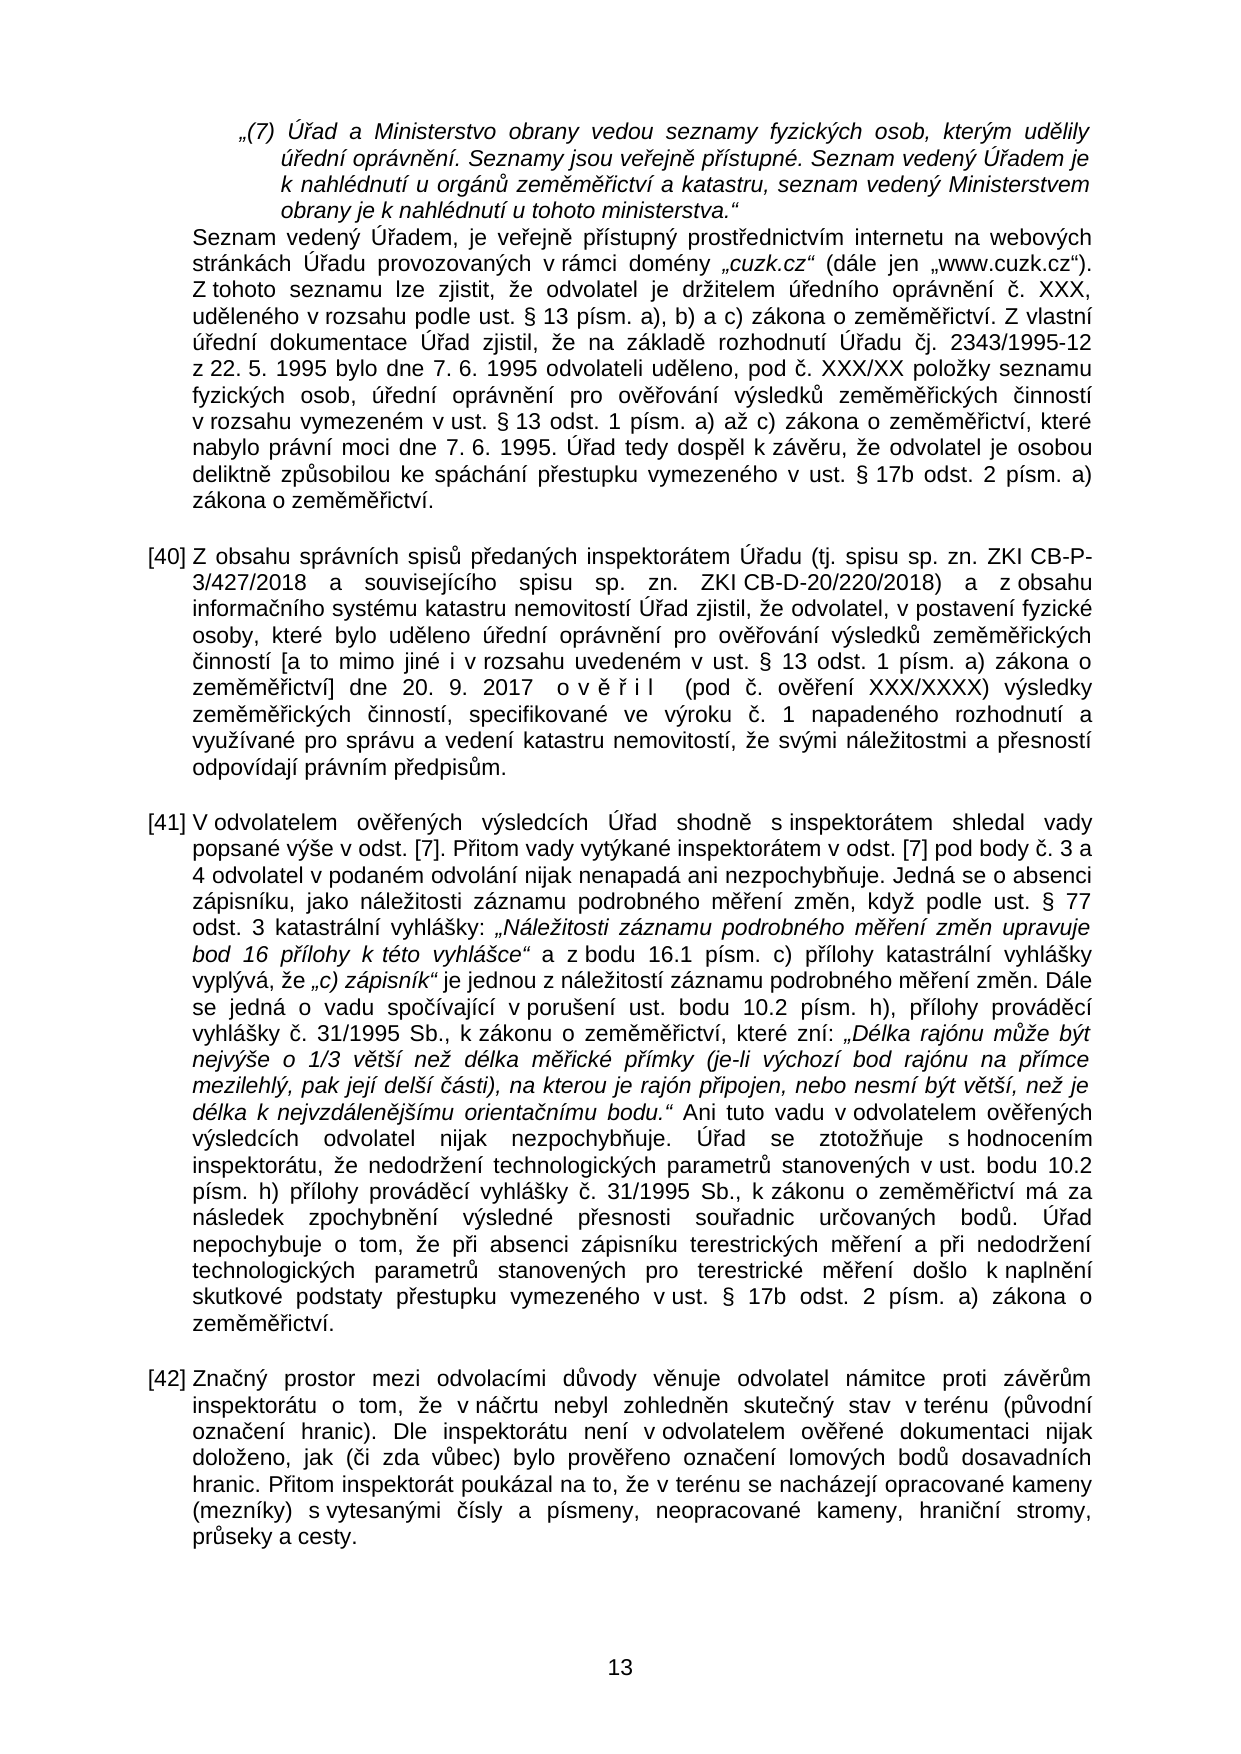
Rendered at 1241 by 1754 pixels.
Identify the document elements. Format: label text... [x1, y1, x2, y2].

text [42] Značný prostor mezi odvolacími důvody věnuje odvolatel námitce proti závěrům inspektorátu o tom, že v náčrtu nebyl zohledněn skutečný stav v terénu (původní označení hranic). Dle inspektorátu není v odvolatelem ověřené dokumentaci nijak doloženo, jak (či zda vůbec) bylo prověřeno označení lomových bodů dosavadních hranic. Přitom inspektorát poukázal na to, že v terénu se nacházejí opracované kameny (mezníky) s vytesanými čísly a písmeny, neopracované kameny, hraniční stromy, průseky a cesty. [148, 1365, 1092, 1550]
text Seznam vedený Úřadem, je veřejně přístupný prostřednictvím internetu na webových stránkách Úřadu provozovaných v rámci domény „cuzk.cz“ (dále jen „www.cuzk.cz“). Z tohoto seznamu lze zjistit, že odvolatel je držitelem úředního oprávnění č. XXX, uděleného v rozsahu podle ust. § 13 písm. a), b) a c) zákona o zeměměřictví. Z vlastní úřední dokumentace Úřad zjistil, že na základě rozhodnutí Úřadu čj. 2343/1995-12 z 22. 5. 1995 bylo dne 7. 6. 1995 odvolateli uděleno, pod č. XXX/XX položky seznamu fyzických osob, úřední oprávnění pro ověřování výsledků zeměměřických činností v rozsahu vymezeném v ust. § 13 odst. 1 písm. a) až c) zákona o zeměměřictví, které nabylo právní moci dne 7. 6. 1995. Úřad tedy dospěl k závěru, že odvolatel je osobou deliktně způsobilou ke spáchání přestupku vymezeného v ust. § 17b odst. 2 písm. a) zákona o zeměměřictví. [192, 223, 1092, 513]
text [41] V odvolatelem ověřených výsledcích Úřad shodně s inspektorátem shledal vady popsané výše v odst. [7]. Přitom vady vytýkané inspektorátem v odst. [7] pod body č. 3 a 4 odvolatel v podaném odvolání nijak nenapadá ani nezpochybňuje. Jedná se o absenci zápisníku, jako náležitosti záznamu podrobného měření změn, když podle ust. § 77 odst. 3 katastrální vyhlášky: „Náležitosti záznamu podrobného měření změn upravuje bod 16 přílohy k této vyhlášce“ a z bodu 16.1 písm. c) přílohy katastrální vyhlášky vyplývá, že „c) zápisník“ je jednou z náležitostí záznamu podrobného měření změn. Dále se jedná o vadu spočívající v porušení ust. bodu 10.2 písm. h), přílohy prováděcí vyhlášky č. 31/1995 Sb., k zákonu o zeměměřictví, které zní: „Délka rajónu může být nejvýše o 1/3 větší než délka měřické přímky (je-li výchozí bod rajónu na přímce mezilehlý, pak její delší části), na kterou je rajón připojen, nebo nesmí být větší, než je délka k nejvzdálenějšímu orientačnímu bodu.“ Ani tuto vadu v odvolatelem ověřených výsledcích odvolatel nijak nezpochybňuje. Úřad se ztotožňuje s hodnocením inspektorátu, že nedodržení technologických parametrů stanovených v ust. bodu 10.2 písm. h) přílohy prováděcí vyhlášky č. 31/1995 Sb., k zákonu o zeměměřictví má za následek zpochybnění výsledné přesnosti souřadnic určovaných bodů. Úřad nepochybuje o tom, že při absenci zápisníku terestrických měření a při nedodržení technologických parametrů stanovených pro terestrické měření došlo k naplnění skutkové podstaty přestupku vymezeného v ust. § 17b odst. 2 písm. a) zákona o zeměměřictví. [148, 809, 1092, 1336]
text „(7) Úřad a Ministerstvo obrany vedou seznamy fyzických osob, kterým udělily úřední oprávnění. Seznamy jsou veřejně přístupné. Seznam vedený Úřadem je k nahlédnutí u orgánů zeměměřictví a katastru, seznam vedený Ministerstvem obrany je k nahlédnutí u tohoto ministerstva.“ [239, 118, 1092, 223]
text [40] Z obsahu správních spisů předaných inspektorátem Úřadu (tj. spisu sp. zn. ZKI CB-P-3/427/2018 a souvisejícího spisu sp. zn. ZKI CB-D-20/220/2018) a z obsahu informačního systému katastru nemovitostí Úřad zjistil, že odvolatel, v postavení fyzické osoby, které bylo uděleno úřední oprávnění pro ověřování výsledků zeměměřických činností [a to mimo jiné i v rozsahu uvedeném v ust. § 13 odst. 1 písm. a) zákona o zeměměřictví] dne 20. 9. 2017 ověřil (pod č. ověření XXX/XXXX) výsledky zeměměřických činností, specifikované ve výroku č. 1 napadeného rozhodnutí a využívané pro správu a vedení katastru nemovitostí, že svými náležitostmi a přesností odpovídají právním předpisům. [148, 543, 1092, 780]
